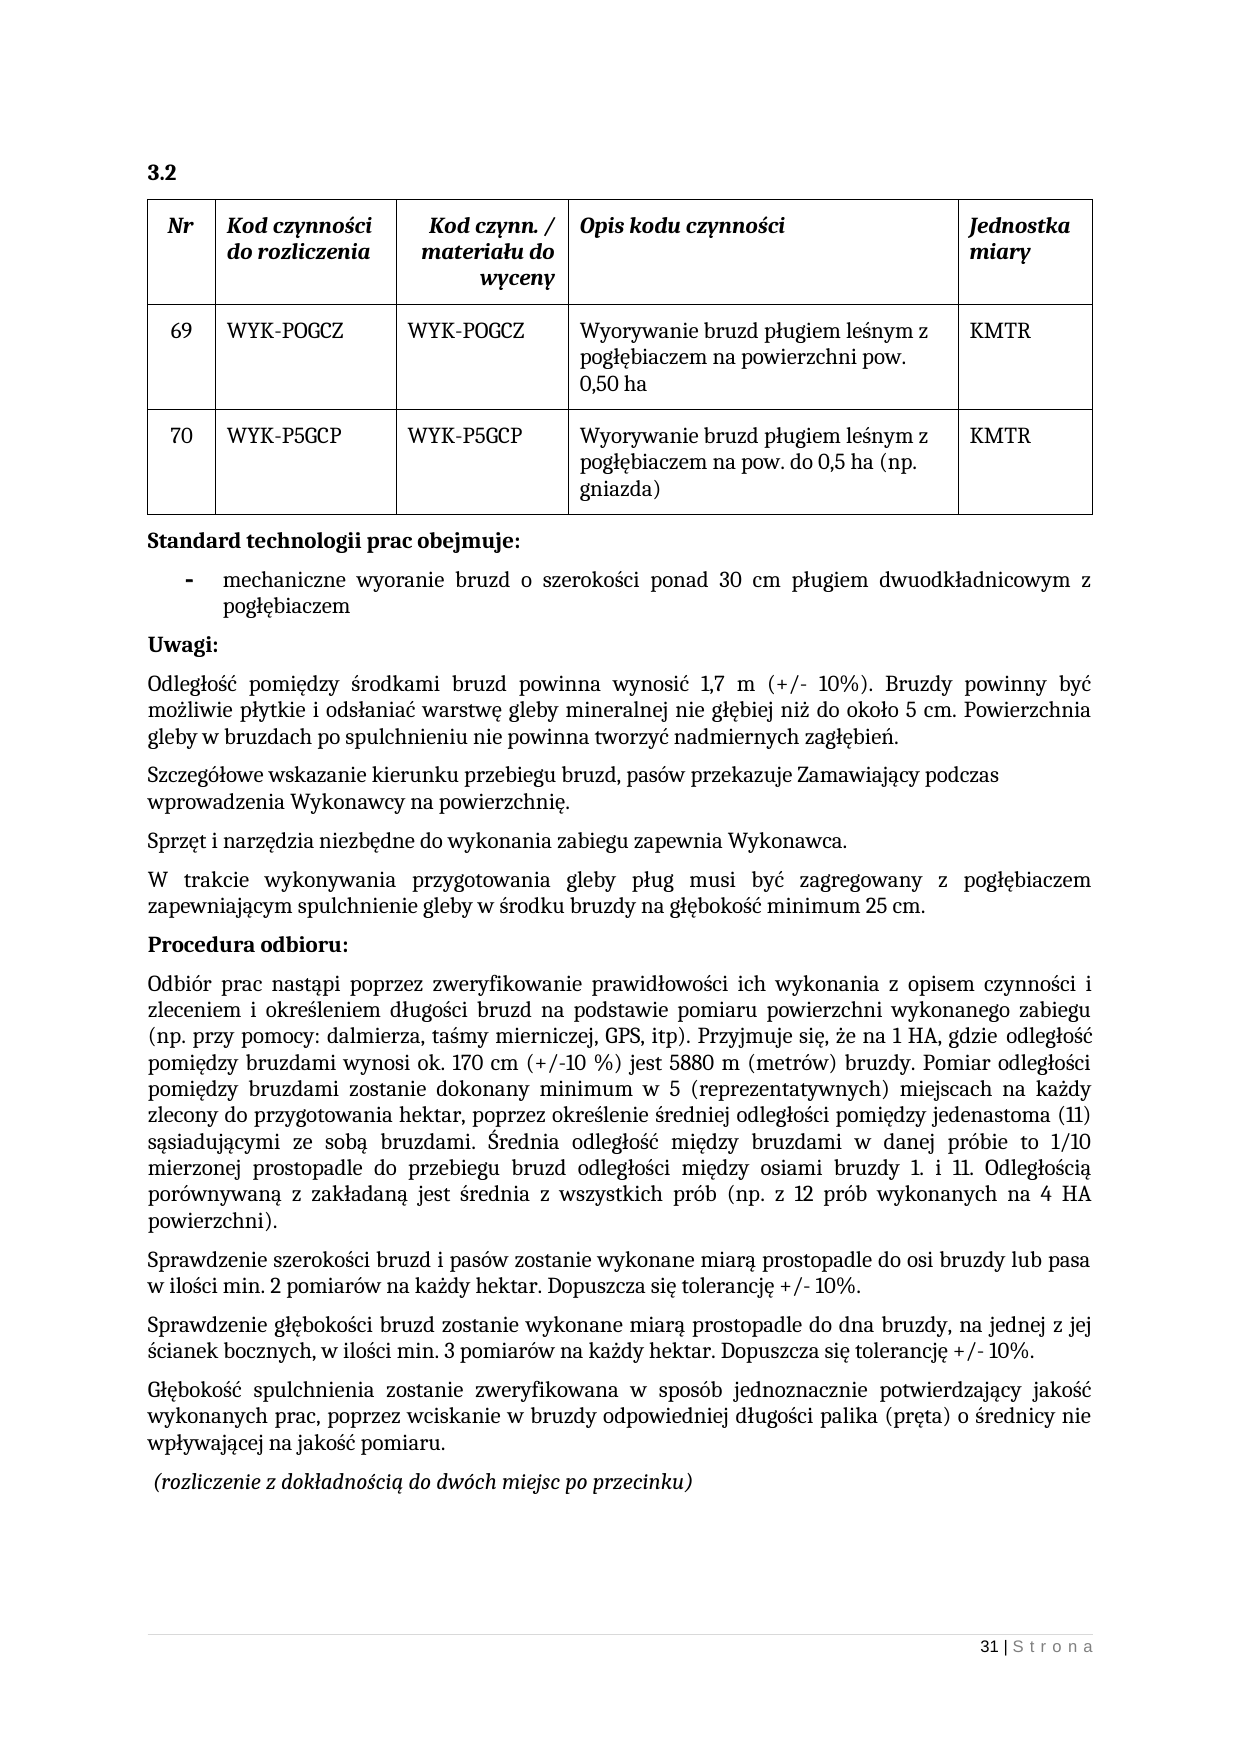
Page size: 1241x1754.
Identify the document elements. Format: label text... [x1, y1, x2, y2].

text Sprawdzenie szerokości bruzd i pasów zostanie wykonane miarą prostopadle do osi bruzdy lub pasa w ilości min. 2 pomiarów na każdy hektar. Dopuszcza się tolerancję +/- 10%. [148, 1246, 1093, 1299]
list mechaniczne wyoranie bruzd o szerokości ponad 30 cm pługiem dwuodkładnicowym z pogłębiaczem [185, 567, 1093, 619]
text Sprawdzenie głębokości bruzd zostanie wykonane miarą prostopadle do dna bruzdy, na jednej z jej ścianek bocznych, w ilości min. 3 pomiarów na każdy hektar. Dopuszcza się tolerancję +/- 10%. [148, 1312, 1093, 1364]
text Standard technologii prac obejmuje: [148, 528, 1093, 554]
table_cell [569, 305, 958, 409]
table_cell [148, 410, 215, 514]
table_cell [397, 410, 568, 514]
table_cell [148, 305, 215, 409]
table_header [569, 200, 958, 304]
text Sprzęt i narzędzia niezbędne do wykonania zabiegu zapewnia Wykonawca. [148, 827, 1093, 854]
text Uwagi: [148, 632, 1093, 658]
text Odległość pomiędzy środkami bruzd powinna wynosić 1,7 m (+/- 10%). Bruzdy powinny być możliwie płytkie i odsłaniać warstwę gleby mineralnej nie głębiej niż do około 5 cm. Powierzchnia gleby w bruzdach po spulchnieniu nie powinna tworzyć nadmiernych zagłębień. [148, 671, 1093, 750]
text Odbiór prac nastąpi poprzez zweryfikowanie prawidłowości ich wykonania z opisem czynności i zleceniem i określeniem długości bruzd na podstawie pomiaru powierzchni wykonanego zabiegu (np. przy pomocy: dalmierza, taśmy mierniczej, GPS, itp). Przyjmuje się, że na 1 HA, gdzie odległość pomiędzy bruzdami wynosi ok. 170 cm (+/-10 %) jest 5880 m (metrów) bruzdy. Pomiar odległości pomiędzy bruzdami zostanie dokonany minimum w 5 (reprezentatywnych) miejscach na każdy zlecony do przygotowania hektar, poprzez określenie średniej odległości pomiędzy jedenastoma (11) sąsiadującymi ze sobą bruzdami. Średnia odległość między bruzdami w danej próbie to 1/10 mierzonej prostopadle do przebiegu bruzd odległości między osiami bruzdy 1. i 11. Odległością porównywaną z zakładaną jest średnia z wszystkich prób (np. z 12 prób wykonanych na 4 HA powierzchni). [148, 970, 1093, 1234]
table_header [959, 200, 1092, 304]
text Głębokość spulchnienia zostanie zweryfikowana w sposób jednoznacznie potwierdzający jakość wykonanych prac, poprzez wciskanie w bruzdy odpowiedniej długości palika (pręta) o średnicy nie wpływającej na jakość pomiaru. [148, 1377, 1093, 1456]
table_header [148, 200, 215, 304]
text W trakcie wykonywania przygotowania gleby pług musi być zagregowany z pogłębiaczem zapewniającym spulchnienie gleby w środku bruzdy na głębokość minimum 25 cm. [148, 866, 1093, 919]
text Szczegółowe wskazanie kierunku przebiegu bruzd, pasów przekazuje Zamawiający podczas wprowadzenia Wykonawcy na powierzchnię. [148, 762, 1093, 815]
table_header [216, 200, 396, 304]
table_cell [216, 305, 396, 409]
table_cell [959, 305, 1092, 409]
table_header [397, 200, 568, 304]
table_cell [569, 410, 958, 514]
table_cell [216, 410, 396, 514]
text Procedura odbioru: [148, 932, 1093, 958]
text 3.2 [148, 160, 1093, 186]
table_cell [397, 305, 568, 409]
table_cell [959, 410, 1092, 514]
text (rozliczenie z dokładnością do dwóch miejsc po przecinku) [148, 1468, 1093, 1495]
